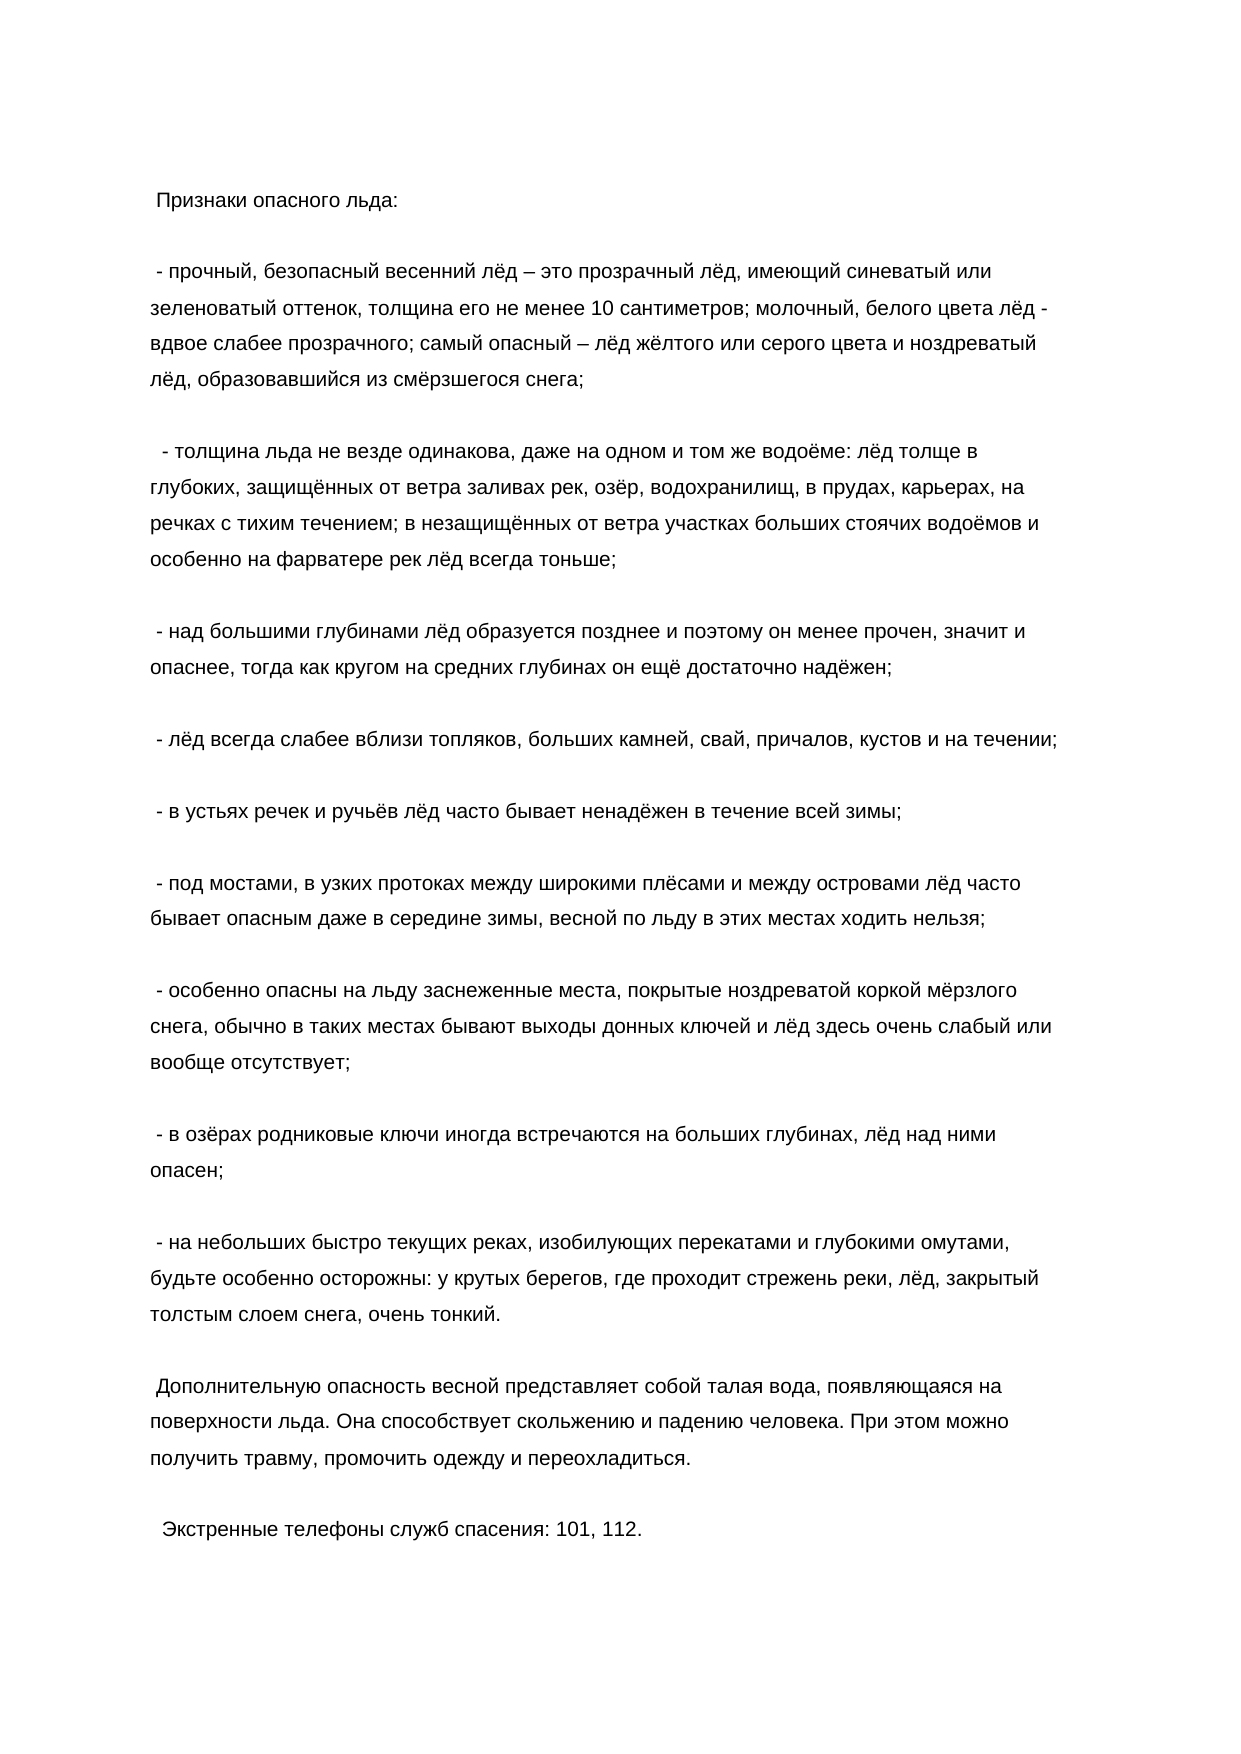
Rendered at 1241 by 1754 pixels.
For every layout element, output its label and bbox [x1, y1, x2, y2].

table_cell [140, 150, 1078, 1577]
